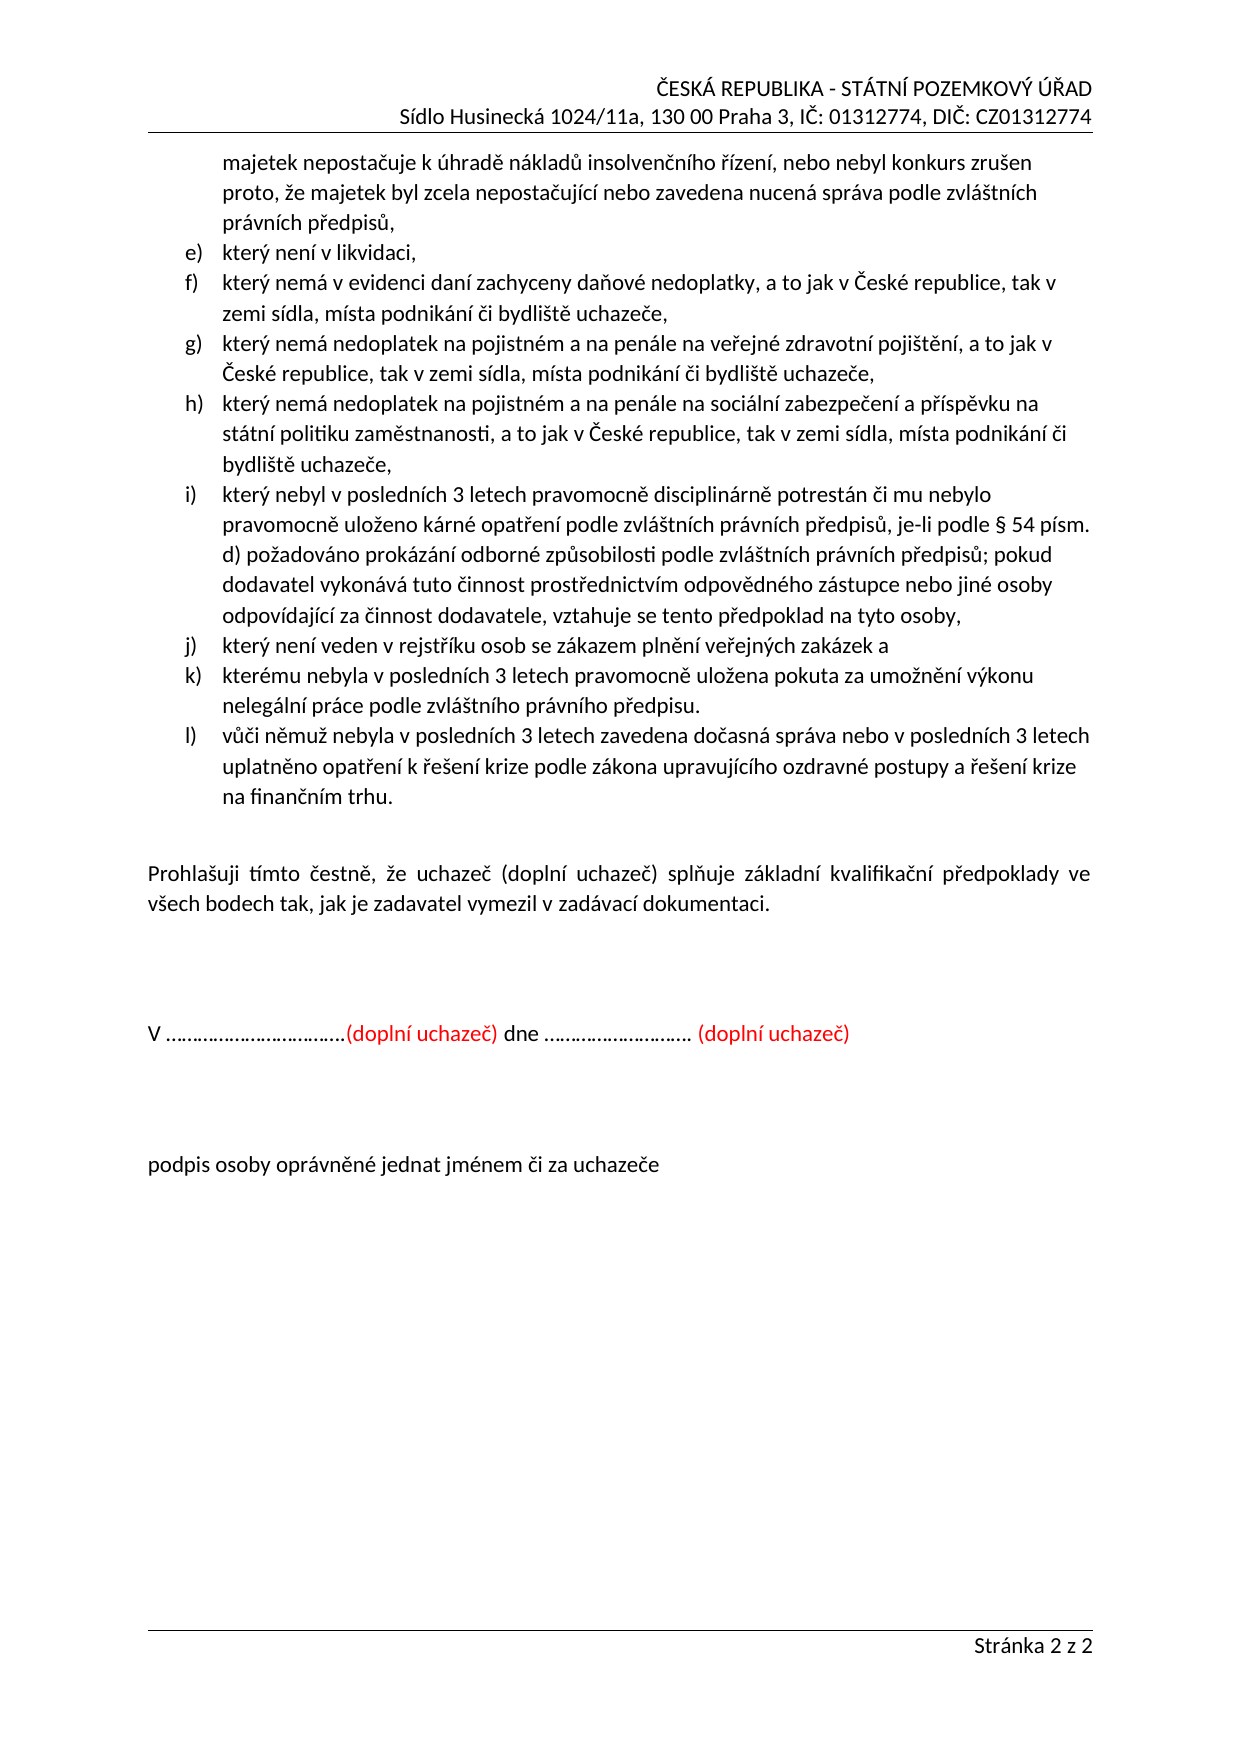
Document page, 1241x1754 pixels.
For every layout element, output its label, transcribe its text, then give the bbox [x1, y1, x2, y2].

text který není v likvidaci, [185, 238, 1093, 266]
text vůči němuž nebyla v posledních 3 letech zavedena dočasná správa nebo v posledních 3 letech uplatněno opatření k řešení krize podle zákona upravujícího ozdravné postupy a řešení krize na finančním trhu. [185, 722, 1093, 810]
text který nebyl v posledních 3 letech pravomocně disciplinárně potrestán či mu nebylo pravomocně uloženo kárné opatření podle zvláštních právních předpisů, je-li podle § 54 písm. d) požadováno prokázání odborné způsobilosti podle zvláštních právních předpisů; pokud dodavatel vykonává tuto činnost prostřednictvím odpovědného zástupce nebo jiné osoby odpovídající za činnost dodavatele, vztahuje se tento předpoklad na tyto osoby, [185, 480, 1093, 629]
text který nemá nedoplatek na pojistném a na penále na sociální zabezpečení a příspěvku na státní politiku zaměstnanosti, a to jak v České republice, tak v zemi sídla, místa podnikání či bydliště uchazeče, [185, 389, 1093, 478]
text Prohlašuji tímto čestně, že uchazeč (doplní uchazeč) splňuje základní kvalifikační předpoklady ve všech bodech tak, jak je zadavatel vymezil v zadávací dokumentaci. [148, 859, 1093, 917]
text který nemá v evidenci daní zachyceny daňové nedoplatky, a to jak v České republice, tak v zemi sídla, místa podnikání či bydliště uchazeče, [185, 268, 1093, 327]
text který nemá nedoplatek na pojistném a na penále na veřejné zdravotní pojištění, a to jak v České republice, tak v zemi sídla, místa podnikání či bydliště uchazeče, [185, 329, 1093, 387]
text V …………………………….(doplní uchazeč) dne ………………………. (doplní uchazeč) [148, 1019, 1093, 1047]
text který není veden v rejstříku osob se zákazem plnění veřejných zakázek a [185, 631, 1093, 659]
text podpis osoby oprávněné jednat jménem či za uchazeče [148, 1150, 1093, 1178]
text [185, 148, 1093, 236]
text kterému nebyla v posledních 3 letech pravomocně uložena pokuta za umožnění výkonu nelegální práce podle zvláštního právního předpisu. [185, 661, 1093, 719]
